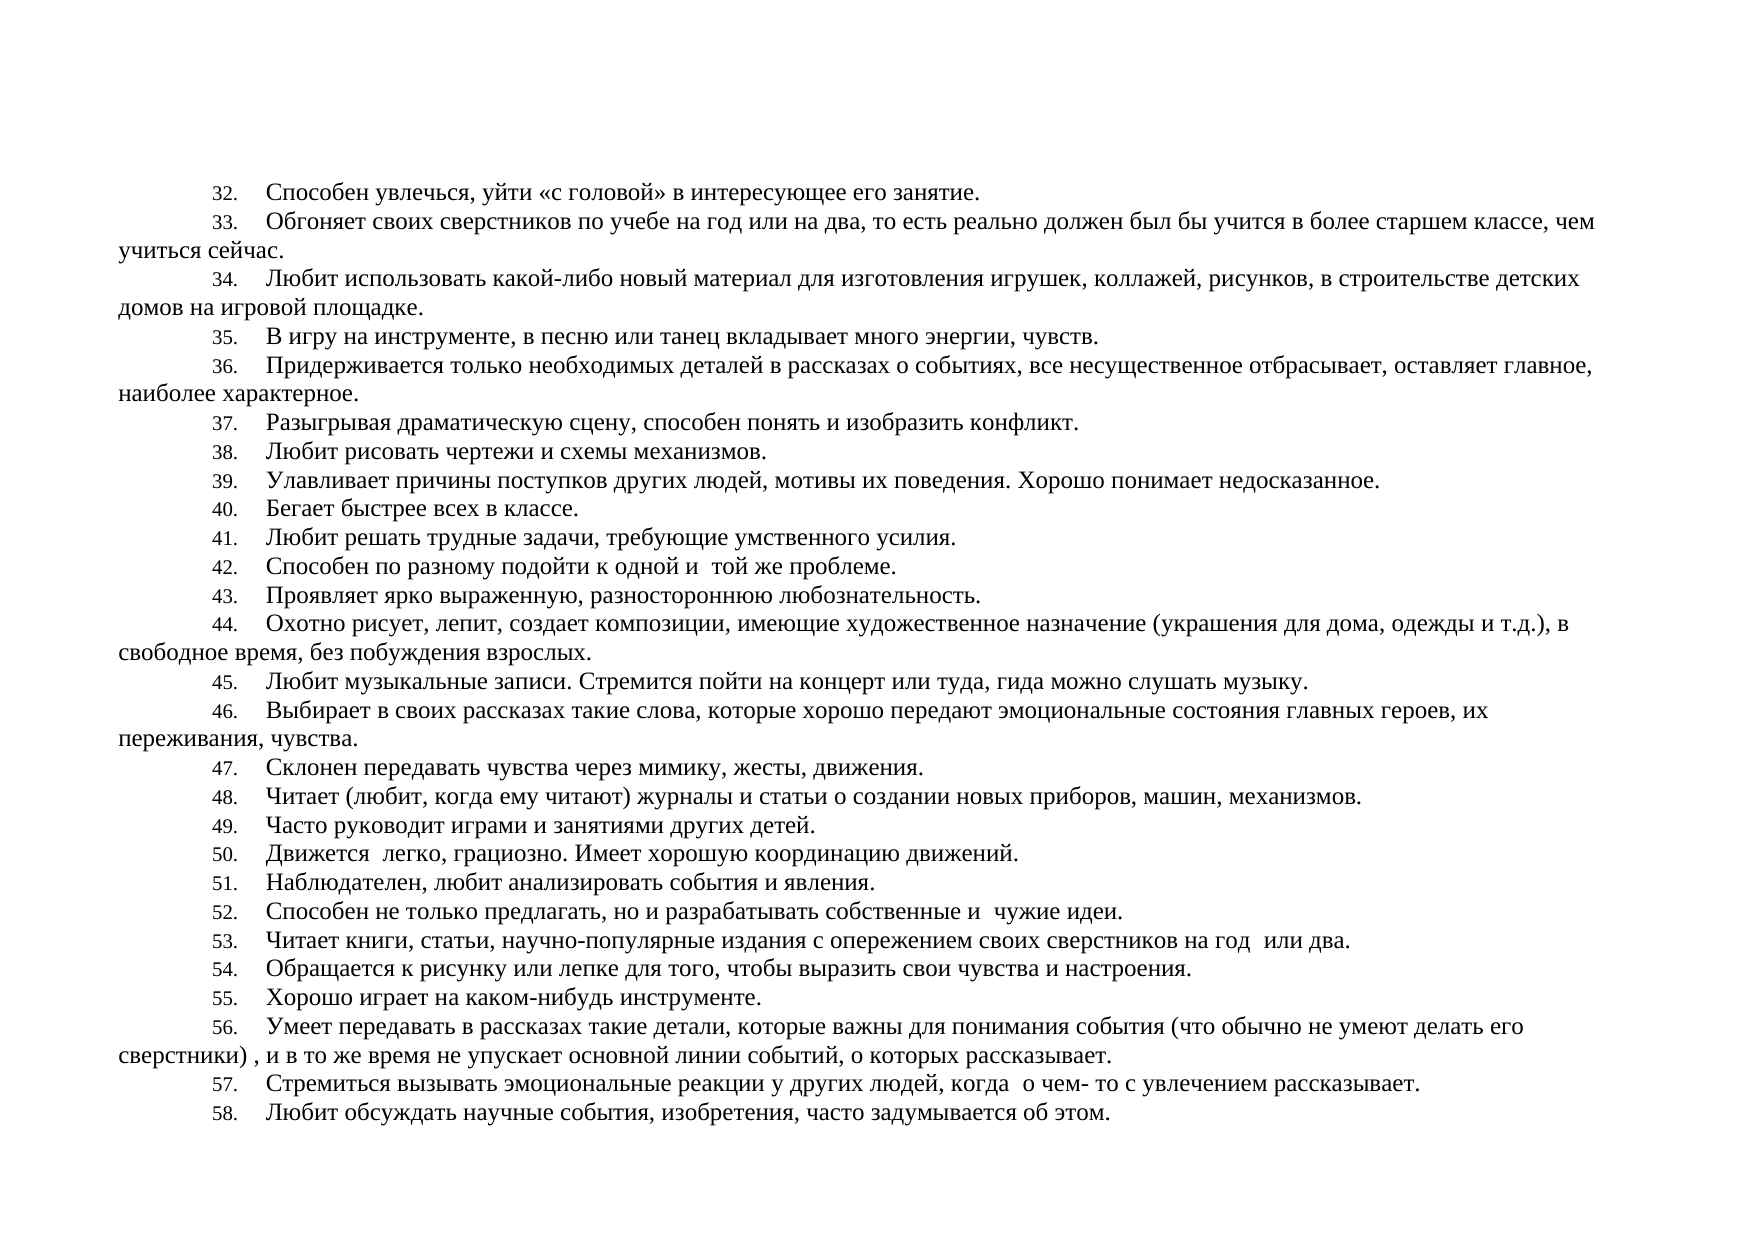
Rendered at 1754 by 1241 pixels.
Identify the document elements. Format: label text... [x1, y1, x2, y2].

list Любит рисовать чертежи и схемы механизмов. [118, 436, 1636, 465]
list Читает книги, статьи, научно-популярные издания с опережением своих сверстников на год или два. [118, 925, 1636, 953]
list Обгоняет своих сверстников по учебе на год или на два, то есть реально должен был бы учится в более старшем классе, чем учиться сейчас. [118, 206, 1636, 263]
list Читает (любит, когда ему читают) журналы и статьи о создании новых приборов, машин, механизмов. [118, 781, 1636, 810]
list Движется легко, грациозно. Имеет хорошую координацию движений. [118, 838, 1636, 867]
list Часто руководит играми и занятиями других детей. [118, 810, 1636, 838]
list Любит использовать какой-либо новый материал для изготовления игрушек, коллажей, рисунков, в строительстве детских домов на игровой площадке. [118, 263, 1636, 321]
list Бегает быстрее всех в классе. [118, 493, 1636, 522]
list Улавливает причины поступков других людей, мотивы их поведения. Хорошо понимает недосказанное. [118, 465, 1636, 493]
list Способен по разному подойти к одной и той же проблеме. [118, 551, 1636, 580]
list Склонен передавать чувства через мимику, жесты, движения. [118, 752, 1636, 781]
list Способен не только предлагать, но и разрабатывать собственные и чужие идеи. [118, 896, 1636, 925]
list Разыгрывая драматическую сцену, способен понять и изобразить конфликт. [118, 407, 1636, 436]
list В игру на инструменте, в песню или танец вкладывает много энергии, чувств. [118, 321, 1636, 350]
list Стремиться вызывать эмоциональные реакции у других людей, когда о чем- то с увлечением рассказывает. [118, 1068, 1636, 1097]
list Любит музыкальные записи. Стремится пойти на концерт или туда, гида можно слушать музыку. [118, 666, 1636, 695]
list Наблюдателен, любит анализировать события и явления. [118, 867, 1636, 896]
list Выбирает в своих рассказах такие слова, которые хорошо передают эмоциональные состояния главных героев, их переживания, чувства. [118, 695, 1636, 752]
list Проявляет ярко выраженную, разностороннюю любознательность. [118, 580, 1636, 608]
list Умеет передавать в рассказах такие детали, которые важны для понимания события (что обычно не умеют делать его сверстники) , и в то же время не упускает основной линии событий, о которых рассказывает. [118, 1011, 1636, 1068]
list Любит решать трудные задачи, требующие умственного усилия. [118, 522, 1636, 551]
list Любит обсуждать научные события, изобретения, часто задумывается об этом. [118, 1097, 1636, 1126]
list Обращается к рисунку или лепке для того, чтобы выразить свои чувства и настроения. [118, 953, 1636, 982]
list Хорошо играет на каком-нибудь инструменте. [118, 982, 1636, 1011]
list Охотно рисует, лепит, создает композиции, имеющие художественное назначение (украшения для дома, одежды и т.д.), в свободное время, без побуждения взрослых. [118, 608, 1636, 666]
list Способен увлечься, уйти «с головой» в интересующее его занятие. [118, 177, 1636, 206]
list Придерживается только необходимых деталей в рассказах о событиях, все несущественное отбрасывает, оставляет главное, наиболее характерное. [118, 350, 1636, 407]
